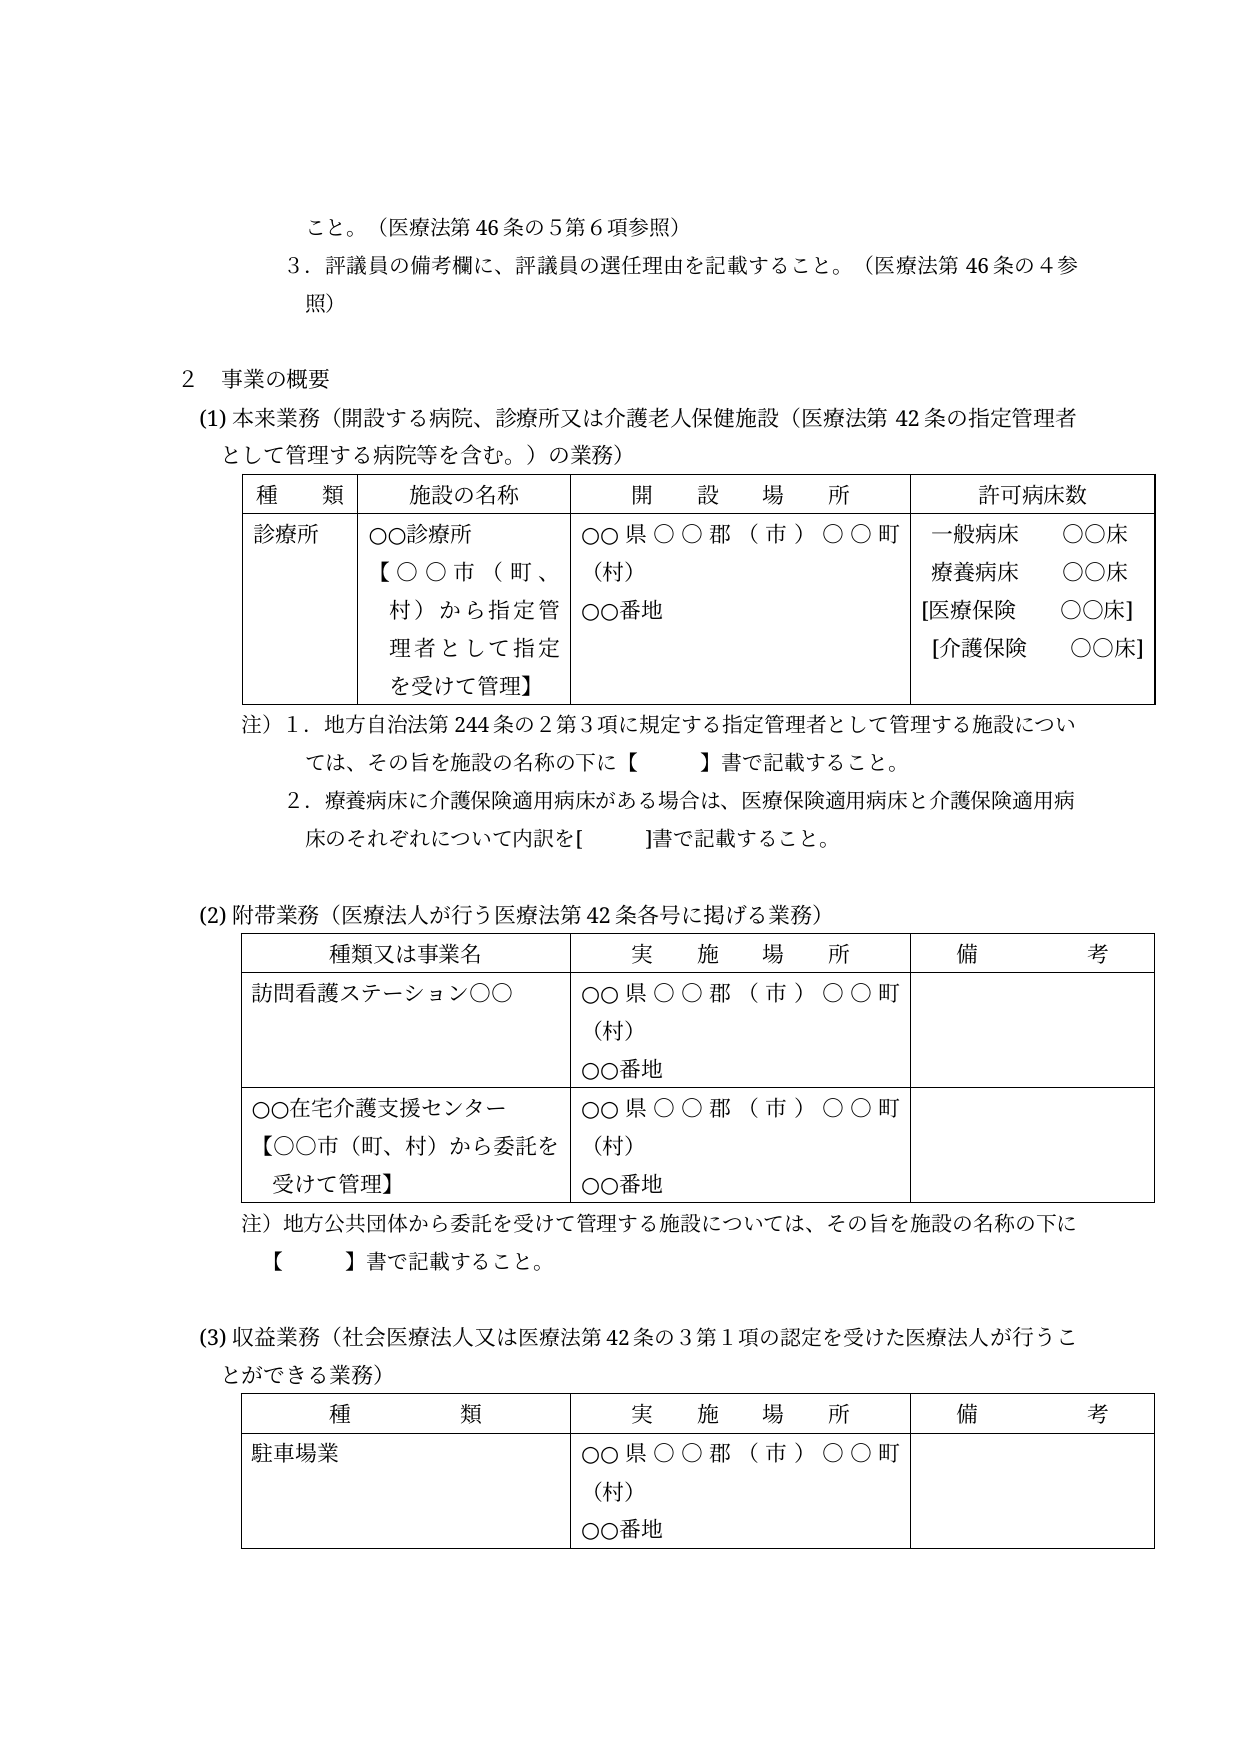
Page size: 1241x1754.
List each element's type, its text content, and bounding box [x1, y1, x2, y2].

text ２．療養病床に介護保険適用病床がある場合は、医療保険適用病床と介護保険適用病床のそれぞれについて内訳を[ ]書で記載すること。 [262, 781, 1078, 857]
table_cell 訪問看護ステーション○○ [242, 973, 570, 1087]
table_header 施設の名称 [358, 475, 570, 513]
text ２ 事業の概要 [177, 359, 1078, 397]
table_header 許可病床数 [911, 475, 1154, 513]
table_cell ○○診療所 【○○市（町、村）から指定管理者として指定を受けて管理】 [358, 514, 570, 704]
table_header 実 施 場 所 [571, 934, 910, 972]
table_cell [911, 1088, 1154, 1202]
table_cell 一般病床 ○○床 療養病床 ○○床 [医療保険 ○○床] [介護保険 ○○床] [911, 514, 1154, 704]
table_cell 診療所 [243, 514, 357, 704]
table_header 備 考 [911, 934, 1154, 972]
table_header 種 類 [243, 475, 357, 513]
table_cell ○○県○○郡（市）○○町（村） ○○番地 [571, 1088, 910, 1202]
text (3) 収益業務（社会医療法人又は医療法第42条の３第１項の認定を受けた医療法人が行うことができる業務） [177, 1317, 1078, 1393]
table_cell 駐車場業 [242, 1434, 570, 1547]
table_cell ○○県○○郡（市）○○町（村） ○○番地 [571, 973, 910, 1087]
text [241, 207, 1078, 245]
table_header 種 類 [242, 1394, 570, 1432]
table_cell ○○県○○郡（市）○○町（村） ○○番地 [571, 514, 910, 704]
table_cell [571, 1434, 910, 1547]
table_cell [911, 973, 1154, 1087]
table_header 実 施 場 所 [571, 1394, 910, 1432]
table_header 開 設 場 所 [571, 475, 910, 513]
text 注）地方公共団体から委託を受けて管理する施設については、その旨を施設の名称の下に【 】書で記載すること。 [241, 1203, 1078, 1279]
text ３．評議員の備考欄に、評議員の選任理由を記載すること。（医療法第46条の４参照） [241, 245, 1078, 321]
text (1) 本来業務（開設する病院、診療所又は介護老人保健施設（医療法第42条の指定管理者として管理する病院等を含む。）の業務） [177, 397, 1078, 473]
text (2) 附帯業務（医療法人が行う医療法第42条各号に掲げる業務） [177, 895, 1078, 933]
table_cell [911, 1434, 1154, 1547]
text 注）１．地方自治法第244条の２第３項に規定する指定管理者として管理する施設については、その旨を施設の名称の下に【 】書で記載すること。 [241, 705, 1078, 781]
table_header 備 考 [911, 1394, 1154, 1432]
table_header 種類又は事業名 [242, 934, 570, 972]
table_cell ○○在宅介護支援センター 【○○市（町、村）から委託を受けて管理】 [242, 1088, 570, 1202]
